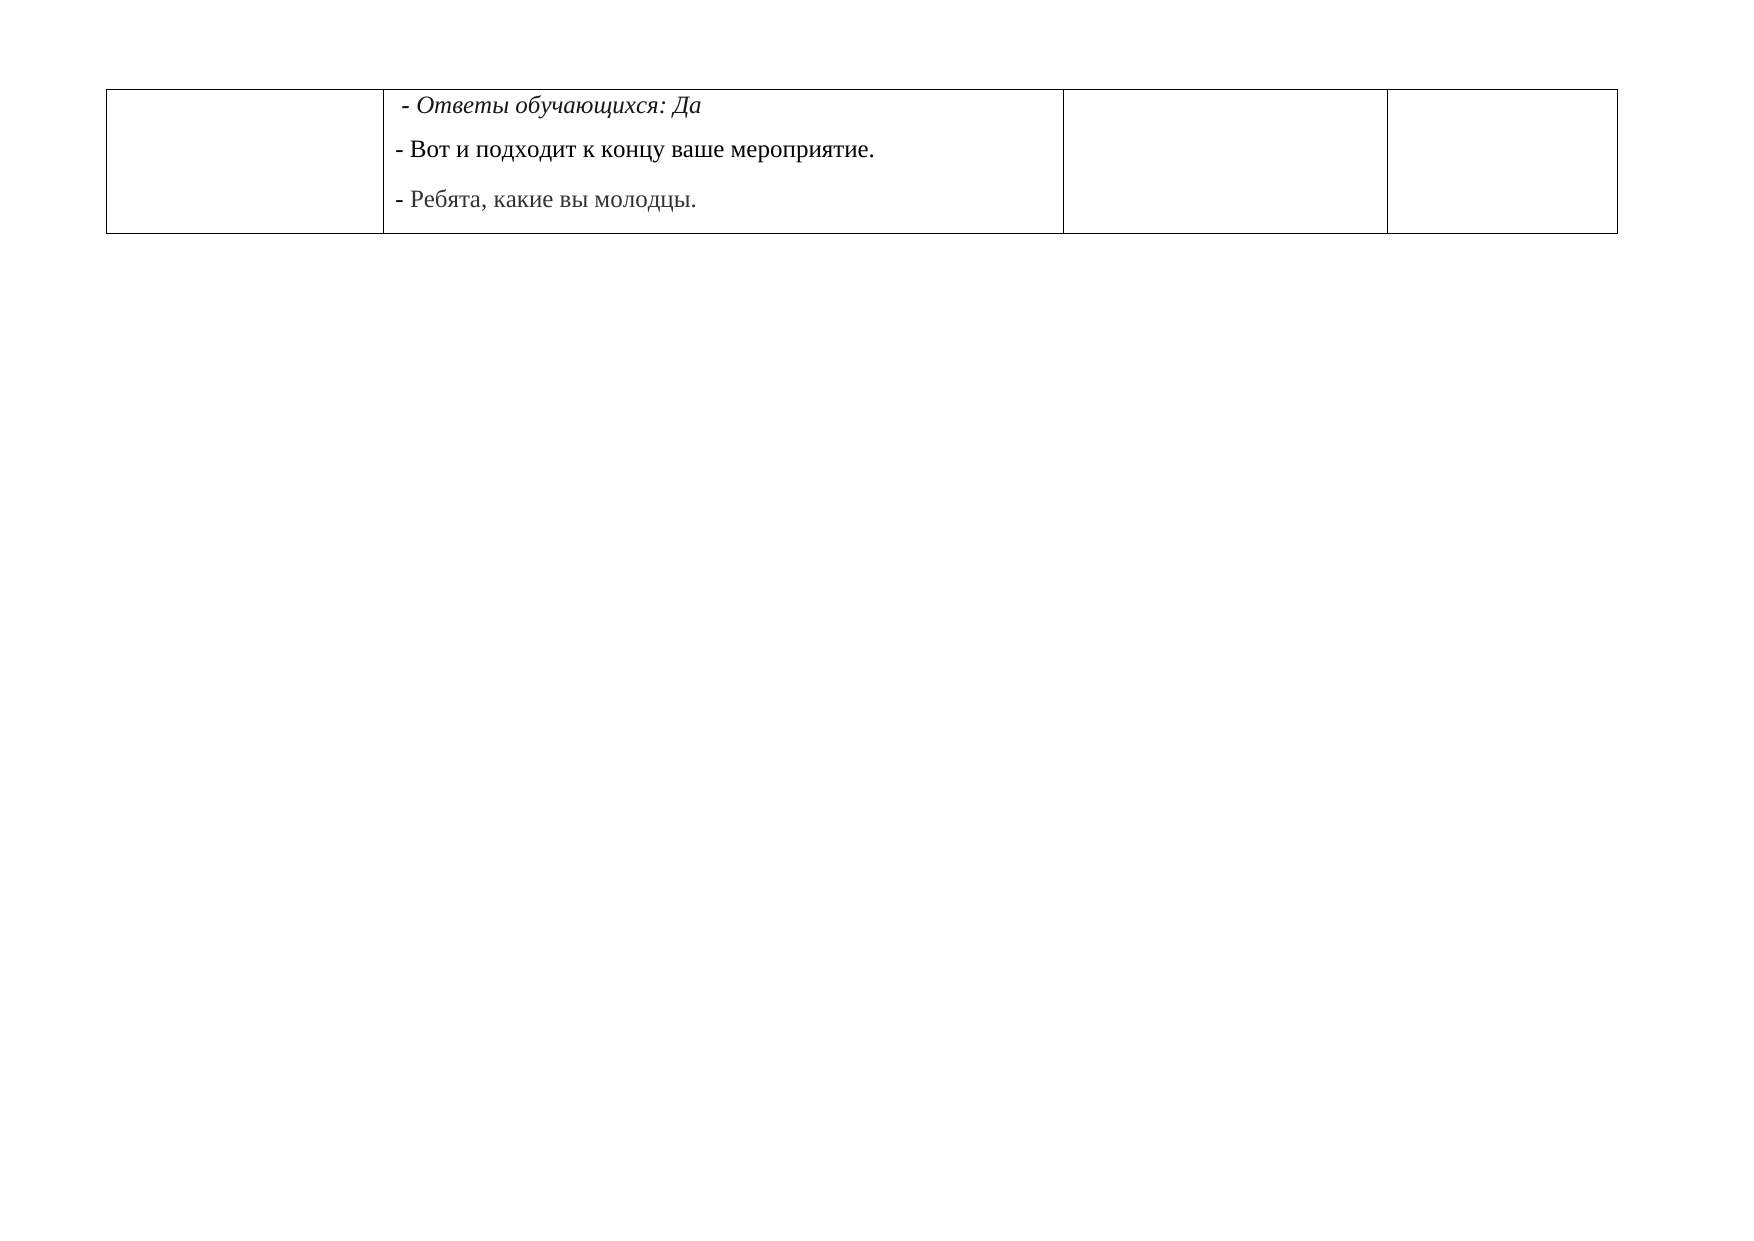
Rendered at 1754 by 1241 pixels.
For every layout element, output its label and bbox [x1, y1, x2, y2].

table_cell [384, 90, 1063, 233]
table_cell [1064, 90, 1387, 233]
table_cell [1388, 90, 1617, 233]
table_cell [107, 90, 383, 233]
